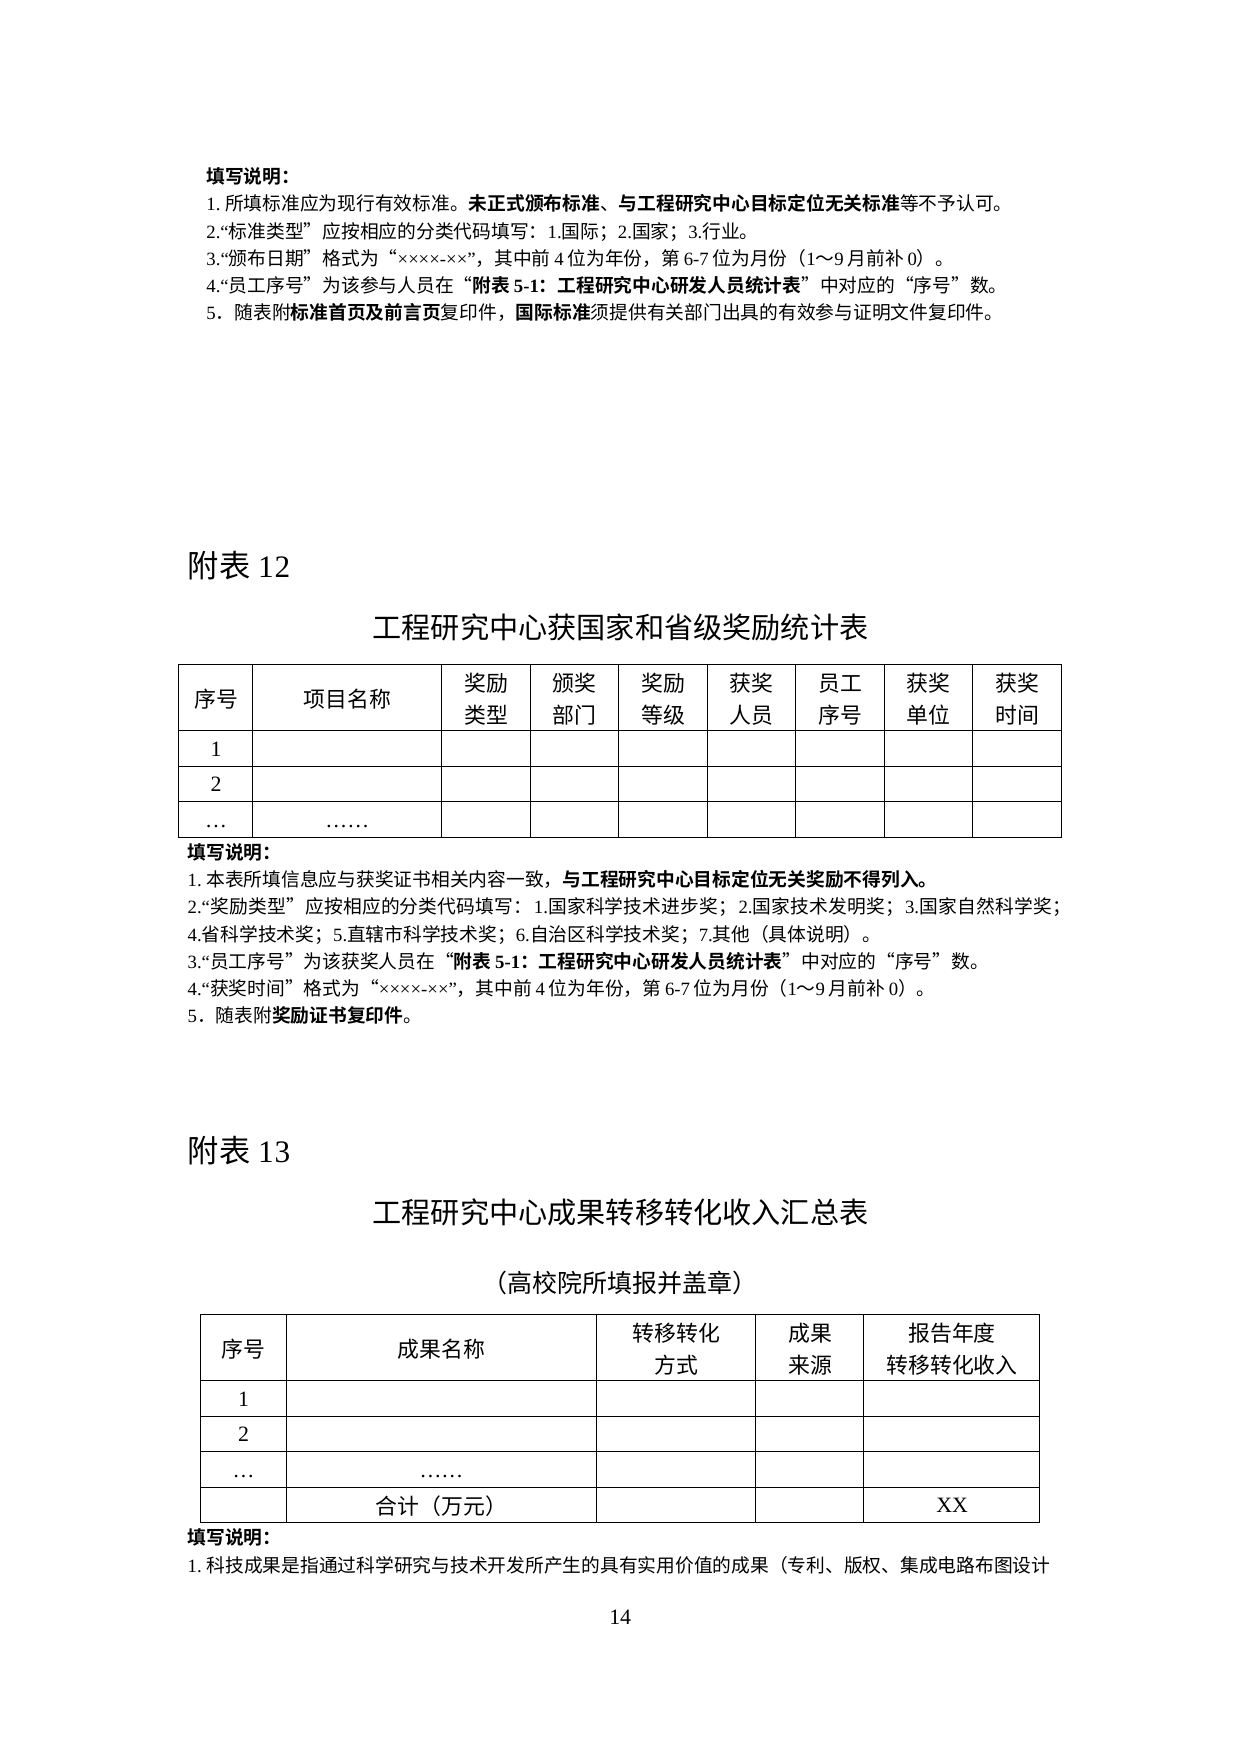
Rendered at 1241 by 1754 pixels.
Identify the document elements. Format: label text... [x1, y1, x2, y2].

table_cell [864, 1381, 1039, 1416]
table_cell …… [287, 1452, 596, 1487]
table_cell [531, 802, 618, 837]
table_cell [442, 802, 530, 837]
table_cell [885, 767, 972, 801]
table_cell [885, 802, 972, 837]
table_cell … [179, 802, 252, 837]
table_cell [597, 1381, 755, 1416]
text 5．随表附标准首页及前言页复印件，国际标准须提供有关部门出具的有效参与证明文件复印件。 [187, 298, 1053, 325]
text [187, 1550, 1053, 1577]
table_cell [885, 731, 972, 766]
text 3.“颁布日期”格式为“××××-××”，其中前4位为年份，第6-7位为月份（1～9月前补0）。 [187, 243, 1053, 271]
text 5．随表附奖励证书复印件。 [187, 1001, 1053, 1028]
table_cell [973, 731, 1061, 766]
table_cell [756, 1417, 863, 1451]
text 填写说明： [187, 1523, 1053, 1550]
text 工程研究中心获国家和省级奖励统计表 [187, 593, 1053, 658]
text 4.“员工序号”为该参与人员在“附表5-1：工程研究中心研发人员统计表”中对应的“序号”数。 [187, 271, 1053, 298]
table_cell …… [253, 802, 441, 837]
table_cell 合计（万元） [287, 1488, 596, 1522]
table_cell [864, 1417, 1039, 1451]
text 附表12 [187, 541, 1053, 586]
table_cell [864, 1452, 1039, 1487]
table_header 获奖 单位 [885, 665, 972, 730]
table_cell [796, 767, 884, 801]
text 填写说明： [187, 162, 1053, 189]
table_cell [756, 1452, 863, 1487]
text 附表13 [187, 1126, 1053, 1171]
text 3.“员工序号”为该获奖人员在“附表5-1：工程研究中心研发人员统计表”中对应的“序号”数。 [187, 946, 1053, 974]
table_cell [619, 802, 707, 837]
table_cell [531, 731, 618, 766]
table_cell XX [864, 1488, 1039, 1522]
table_header 获奖 人员 [708, 665, 795, 730]
text 2.“奖励类型”应按相应的分类代码填写：1.国家科学技术进步奖；2.国家技术发明奖；3.国家自然科学奖；4.省科学技术奖；5.直辖市科学技术奖；6.自治区科学技术奖；7.其他（具体说明）。 [187, 892, 1053, 946]
table_cell 1 [179, 731, 252, 766]
table_header 成果 来源 [756, 1315, 863, 1380]
table_cell [287, 1417, 596, 1451]
table_cell [597, 1452, 755, 1487]
table_header 序号 [179, 665, 252, 730]
table_cell [973, 802, 1061, 837]
table_cell [708, 802, 795, 837]
table_cell [531, 767, 618, 801]
table_cell 2 [179, 767, 252, 801]
text 4.“获奖时间”格式为“××××-××”，其中前4位为年份，第6-7位为月份（1～9月前补0）。 [187, 974, 1053, 1001]
table_header 序号 [201, 1315, 286, 1380]
text 工程研究中心成果转移转化收入汇总表 [187, 1178, 1053, 1243]
table_cell [708, 731, 795, 766]
table_cell [619, 731, 707, 766]
text （高校院所填报并盖章） [187, 1249, 1053, 1314]
table_cell [201, 1488, 286, 1522]
text 2.“标准类型”应按相应的分类代码填写：1.国际；2.国家；3.行业。 [187, 216, 1053, 243]
table_header 奖励 等级 [619, 665, 707, 730]
table_cell [756, 1381, 863, 1416]
table_cell [253, 731, 441, 766]
table_cell [619, 767, 707, 801]
text 1. 所填标准应为现行有效标准。未正式颁布标准、与工程研究中心目标定位无关标准等不予认可。 [187, 189, 1053, 216]
table_header 奖励 类型 [442, 665, 530, 730]
table_header 项目名称 [253, 665, 441, 730]
text 填写说明： [187, 838, 1053, 865]
table_cell 2 [201, 1417, 286, 1451]
table_cell 1 [201, 1381, 286, 1416]
table_header 成果名称 [287, 1315, 596, 1380]
table_cell [796, 731, 884, 766]
table_cell [796, 802, 884, 837]
table_cell [756, 1488, 863, 1522]
text 1. 本表所填信息应与获奖证书相关内容一致，与工程研究中心目标定位无关奖励不得列入。 [187, 865, 1053, 892]
table_cell [597, 1488, 755, 1522]
table_header 报告年度 转移转化收入 [864, 1315, 1039, 1380]
table_header 转移转化 方式 [597, 1315, 755, 1380]
table_cell [442, 767, 530, 801]
table_header 颁奖 部门 [531, 665, 618, 730]
table_cell [597, 1417, 755, 1451]
table_header 获奖 时间 [973, 665, 1061, 730]
table_cell [442, 731, 530, 766]
table_cell [287, 1381, 596, 1416]
table_header 员工 序号 [796, 665, 884, 730]
table_cell … [201, 1452, 286, 1487]
table_cell [253, 767, 441, 801]
table_cell [973, 767, 1061, 801]
table_cell [708, 767, 795, 801]
